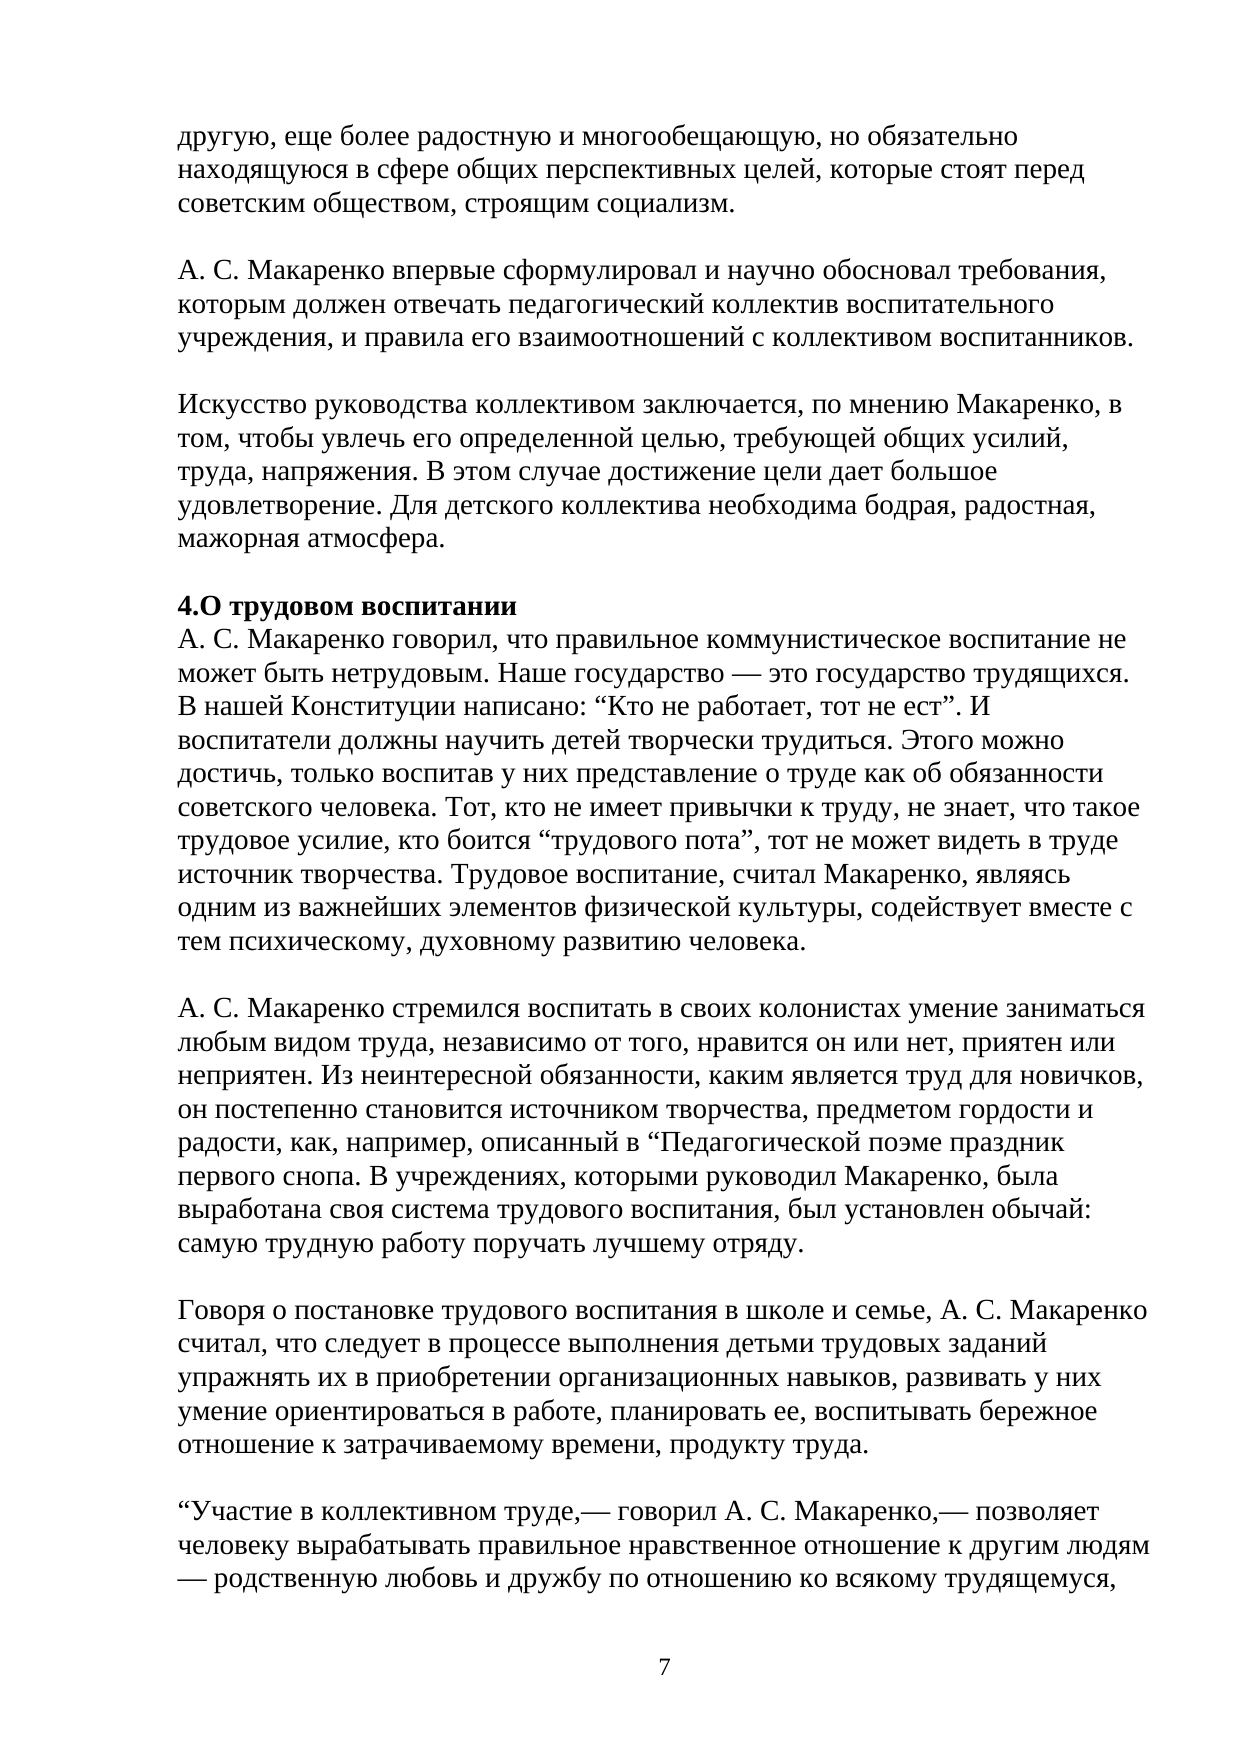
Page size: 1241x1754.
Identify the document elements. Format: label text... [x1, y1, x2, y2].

text А. С. Макаренко впервые сформулировал и научно обосновал требования, которым должен отвечать педагогический коллектив воспитательного учреждения, и правила его взаимоотношений с коллективом воспитанников. [177, 252, 1152, 353]
text 4.О трудовом воспитании [177, 588, 1152, 621]
text Искусство руководства коллективом заключается, по мнению Макаренко, в том, чтобы увлечь его определенной целью, требующей общих усилий, труда, напряжения. В этом случае достижение цели дает большое удовлетворение. Для детского коллектива необходима бодрая, радостная, мажорная атмосфера. [177, 386, 1152, 554]
text А. С. Макаренко стремился воспитать в своих колонистах умение заниматься любым видом труда, независимо от того, нравится он или нет, приятен или неприятен. Из неинтересной обязанности, каким является труд для новичков, он постепенно становится источником творчества, предметом гордости и радости, как, например, описанный в “Педагогической поэме праздник первого снопа. В учреждениях, которыми руководил Макаренко, была выработана своя система трудового воспитания, был установлен обычай: самую трудную работу поручать лучшему отряду. [177, 990, 1152, 1258]
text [177, 1493, 1152, 1594]
text Говоря о постановке трудового воспитания в школе и семье, А. С. Макаренко считал, что следует в процессе выполнения детьми трудовых заданий упражнять их в приобретении организационных навыков, развивать у них умение ориентироваться в работе, планировать ее, воспитывать бережное отношение к затрачиваемому времени, продукту труда. [177, 1292, 1152, 1460]
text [177, 118, 1152, 219]
text А. С. Макаренко говорил, что правильное коммунистическое воспитание не может быть нетрудовым. Наше государство — это государство трудящихся. В нашей Конституции написано: “Кто не работает, тот не ест”. И воспитатели должны научить детей творчески трудиться. Этого можно достичь, только воспитав у них представление о труде как об обязанности советского человека. Тот, кто не имеет привычки к труду, не знает, что такое трудовое усилие, кто боится “трудового пота”, тот не может видеть в труде источник творчества. Трудовое воспитание, считал Макаренко, являясь одним из важнейших элементов физической культуры, содействует вместе с тем психическому, духовному развитию человека. [177, 621, 1152, 957]
